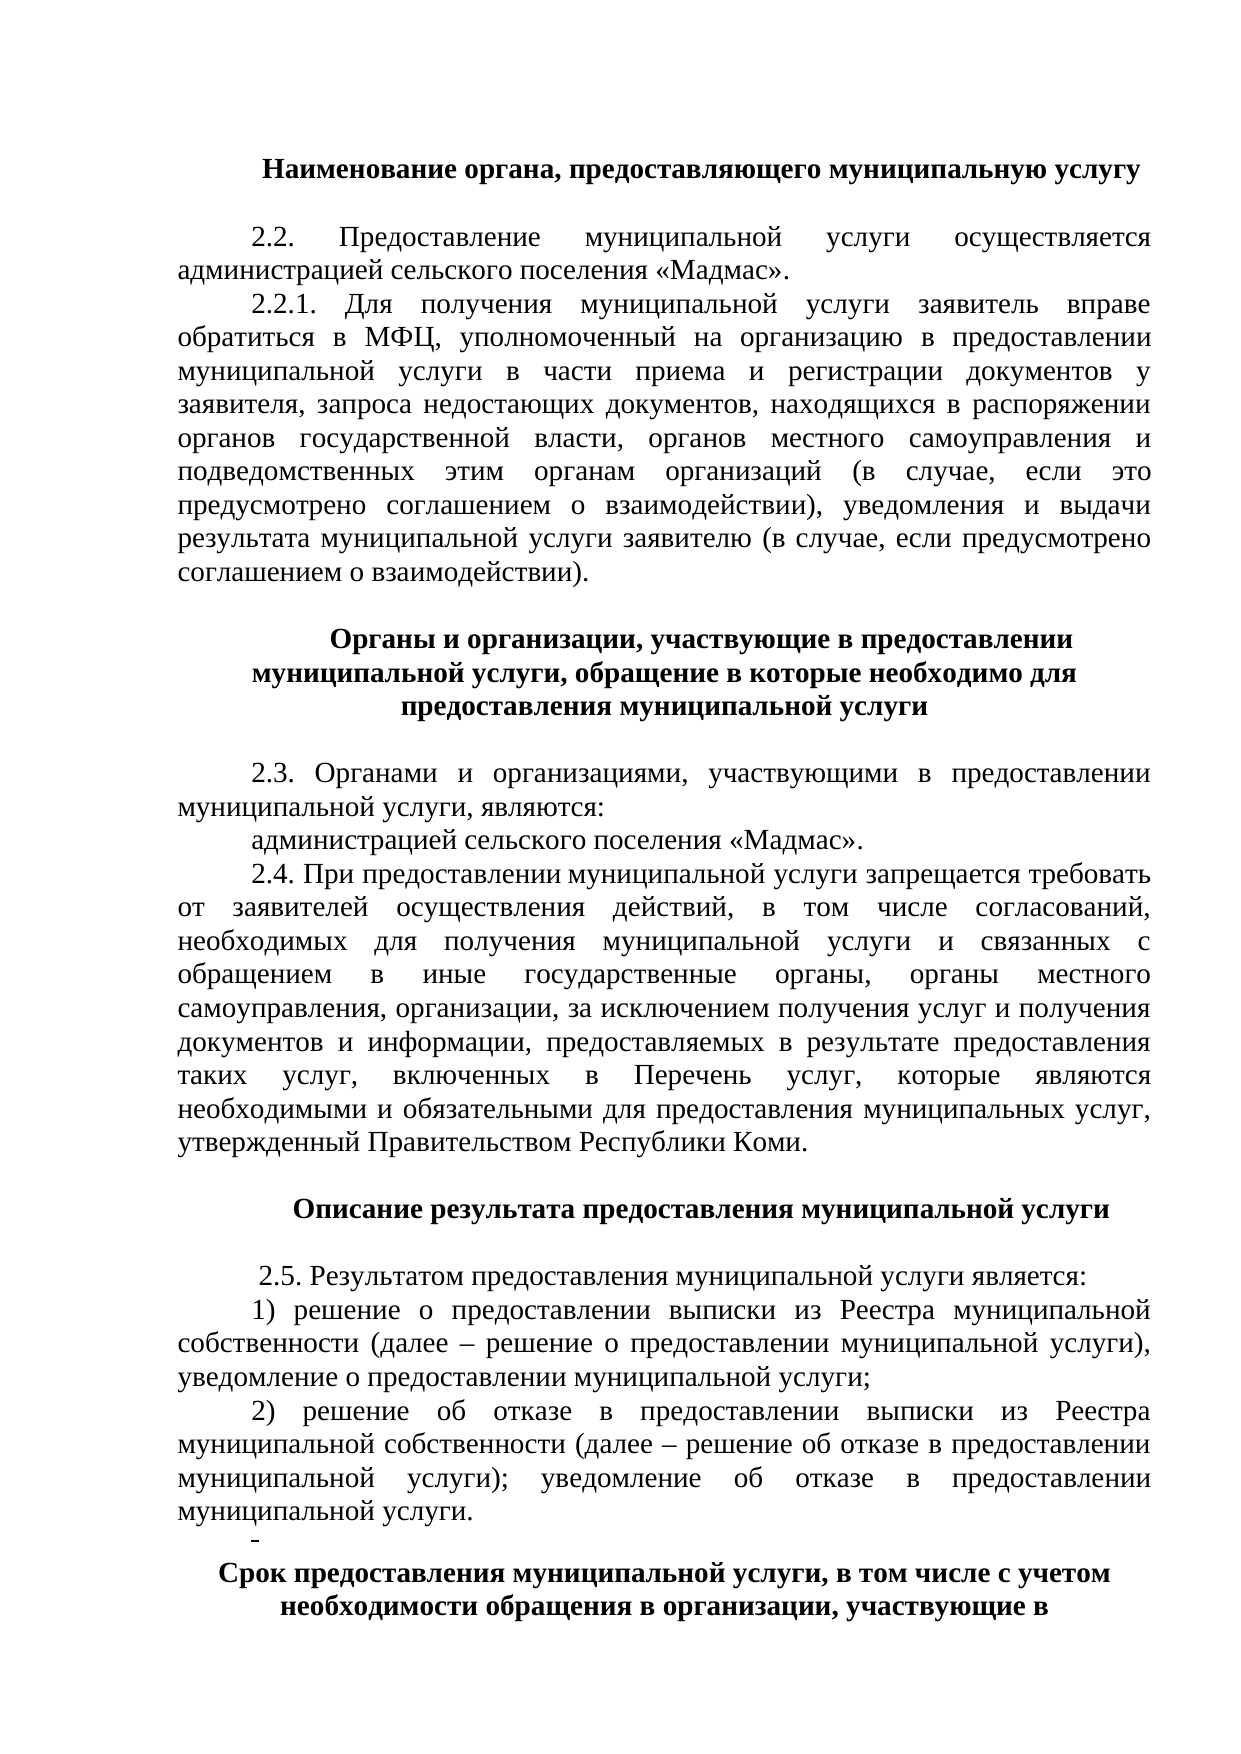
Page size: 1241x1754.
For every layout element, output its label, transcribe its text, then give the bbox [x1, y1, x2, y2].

text 2.2.1. Для получения муниципальной услуги заявитель вправе обратиться в МФЦ, уполномоченный на организацию в предоставлении муниципальной услуги в части приема и регистрации документов у заявителя, запроса недостающих документов, находящихся в распоряжении органов государственной власти, органов местного самоуправления и подведомственных этим органам организаций (в случае, если это предусмотрено соглашением о взаимодействии), уведомления и выдачи результата муниципальной услуги заявителю (в случае, если предусмотрено соглашением о взаимодействии). [177, 286, 1152, 588]
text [177, 1555, 1152, 1622]
text 1) решение о предоставлении выписки из Реестра муниципальной собственности (далее – решение о предоставлении муниципальной услуги), уведомление о предоставлении муниципальной услуги; [177, 1292, 1152, 1393]
text 2.3. Органами и организациями, участвующими в предоставлении муниципальной услуги, являются: [177, 755, 1152, 822]
text Описание результата предоставления муниципальной услуги [177, 1191, 1152, 1225]
text 2.4. При предоставлении муниципальной услуги запрещается требовать от заявителей осуществления действий, в том числе согласований, необходимых для получения муниципальной услуги и связанных с обращением в иные государственные органы, органы местного самоуправления, организации, за исключением получения услуг и получения документов и информации, предоставляемых в результате предоставления таких услуг, включенных в Перечень услуг, которые являются необходимыми и обязательными для предоставления муниципальных услуг, утвержденный Правительством Республики Коми. [177, 856, 1152, 1158]
text Наименование органа, предоставляющего муниципальную услугу [177, 152, 1152, 185]
text администрацией сельского поселения «Мадмас». [177, 822, 1152, 856]
text 2.5. Результатом предоставления муниципальной услуги является: [177, 1258, 1152, 1292]
text Органы и организации, участвующие в предоставлении муниципальной услуги, обращение в которые необходимо для предоставления муниципальной услуги [177, 621, 1152, 722]
text 2.2. Предоставление муниципальной услуги осуществляется администрацией сельского поселения «Мадмас». [177, 219, 1152, 286]
text 2) решение об отказе в предоставлении выписки из Реестра муниципальной собственности (далее – решение об отказе в предоставлении муниципальной услуги); уведомление об отказе в предоставлении муниципальной услуги. [177, 1393, 1152, 1527]
